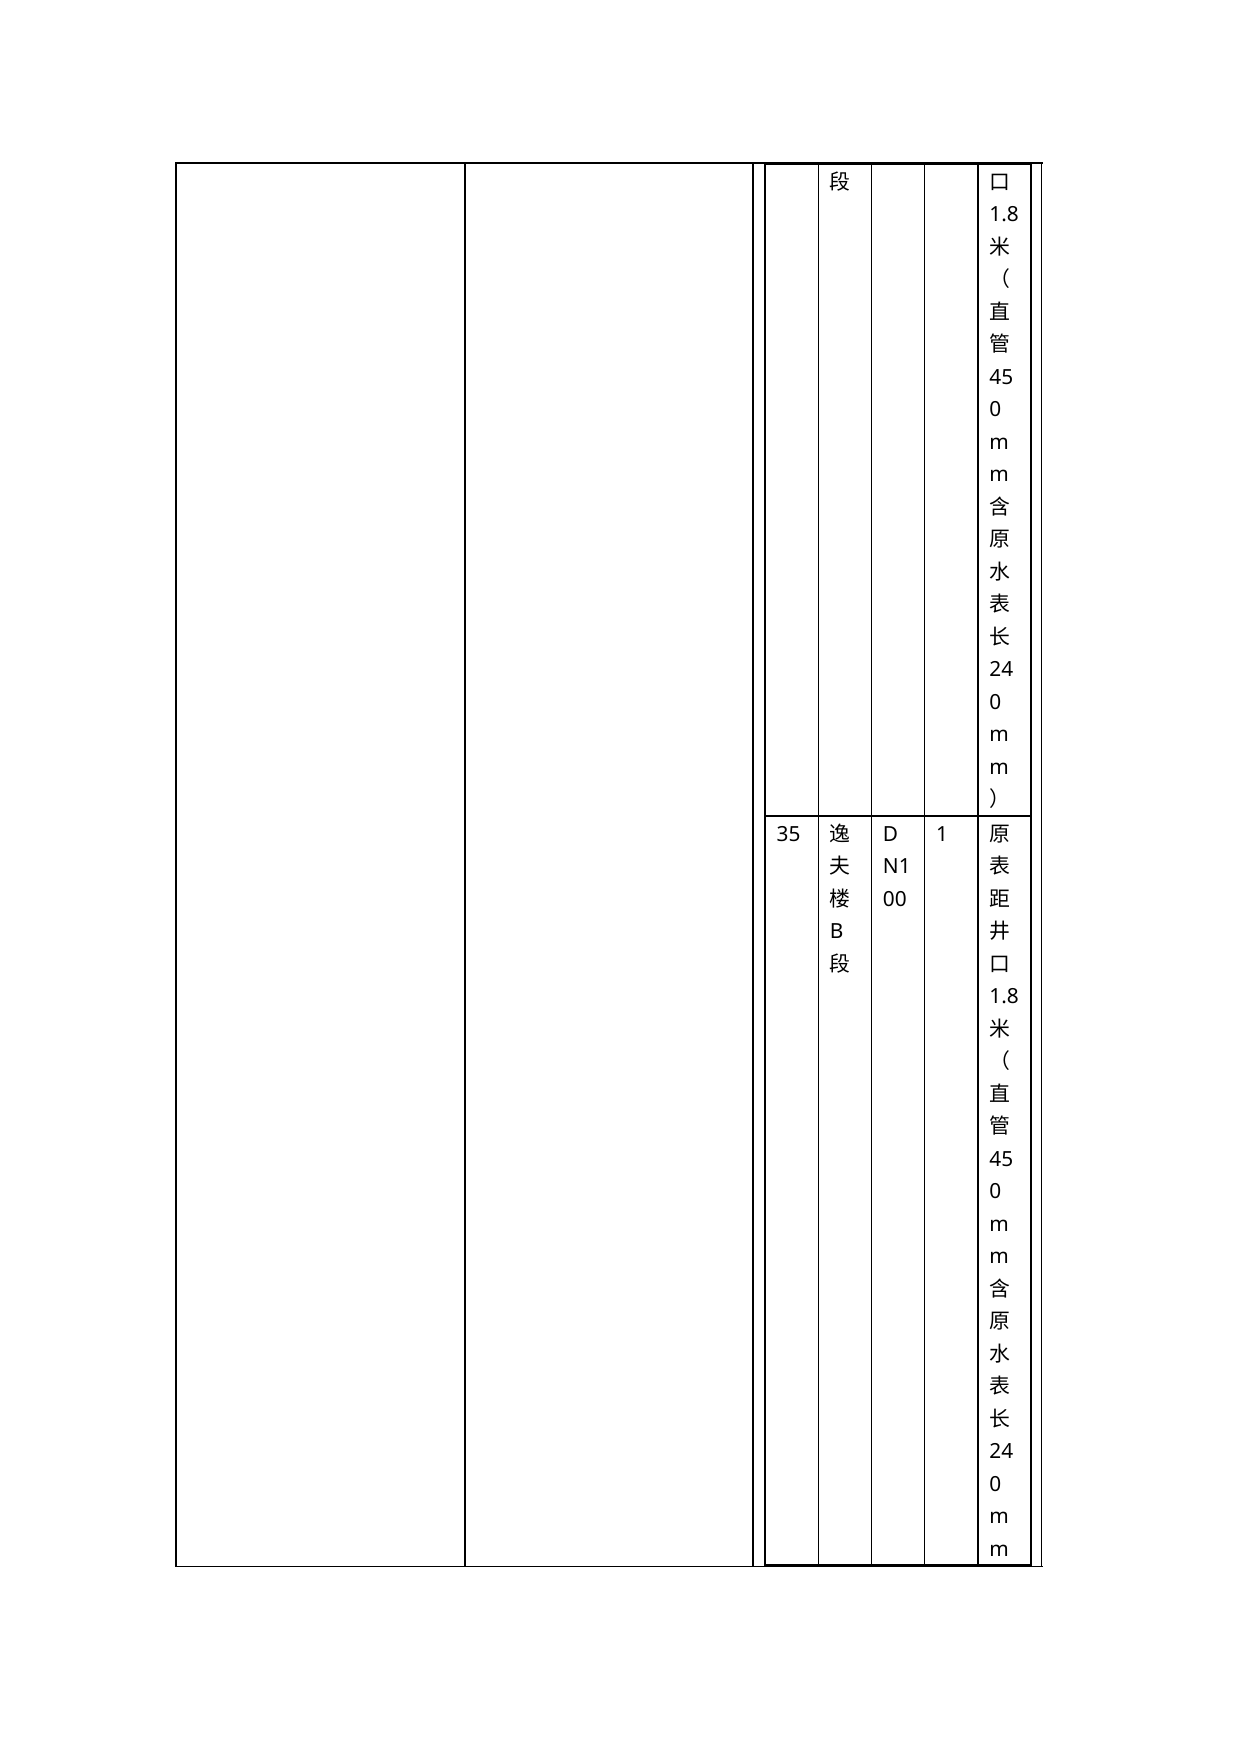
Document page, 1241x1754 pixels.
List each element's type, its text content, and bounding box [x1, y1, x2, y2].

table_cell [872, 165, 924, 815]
table_cell [466, 164, 752, 1566]
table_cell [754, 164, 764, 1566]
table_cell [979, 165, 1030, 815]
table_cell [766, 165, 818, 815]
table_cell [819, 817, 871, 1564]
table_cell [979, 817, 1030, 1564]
table_cell 1 [177, 164, 464, 1566]
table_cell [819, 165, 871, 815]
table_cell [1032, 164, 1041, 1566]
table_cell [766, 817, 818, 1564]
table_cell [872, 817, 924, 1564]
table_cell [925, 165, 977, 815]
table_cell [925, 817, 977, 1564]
